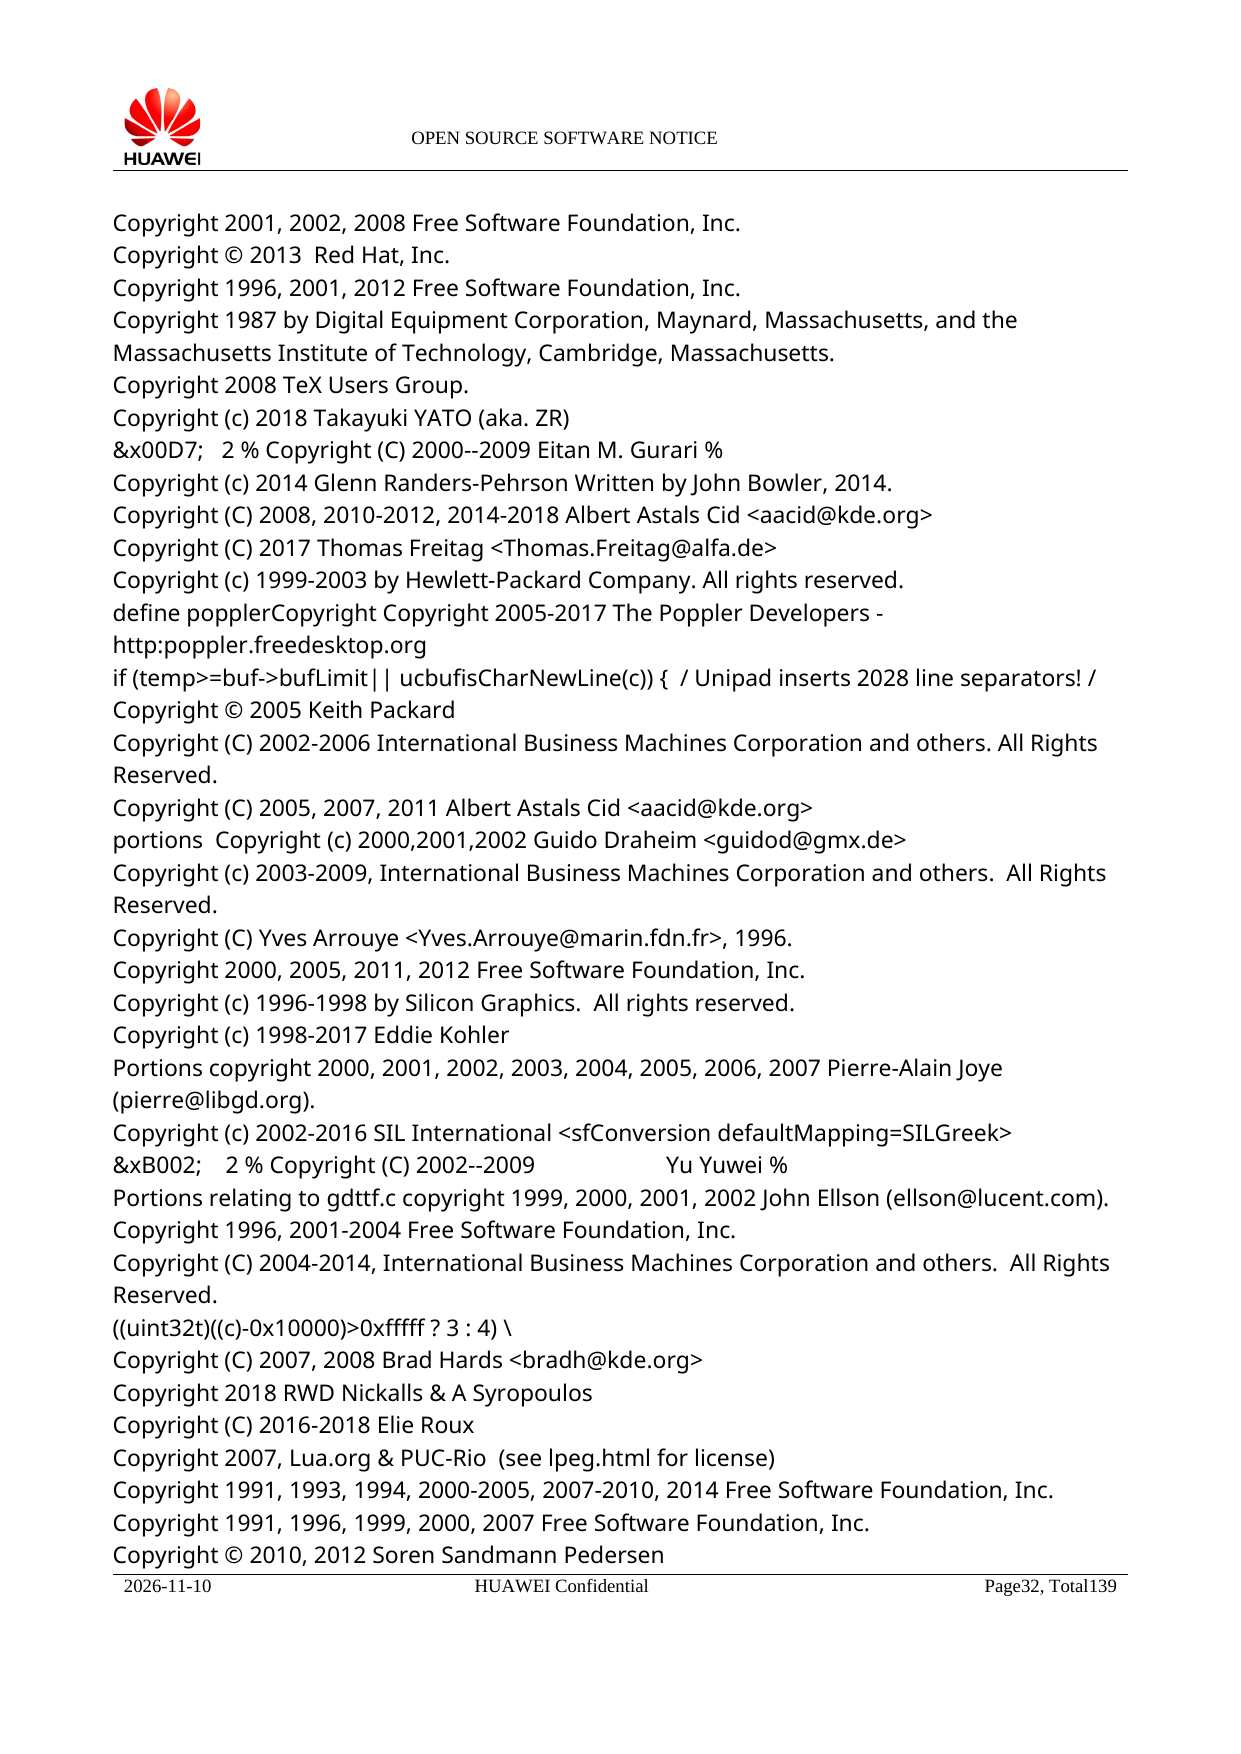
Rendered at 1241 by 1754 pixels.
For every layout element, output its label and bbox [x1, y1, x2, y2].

picture [124, 88, 201, 165]
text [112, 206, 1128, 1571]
